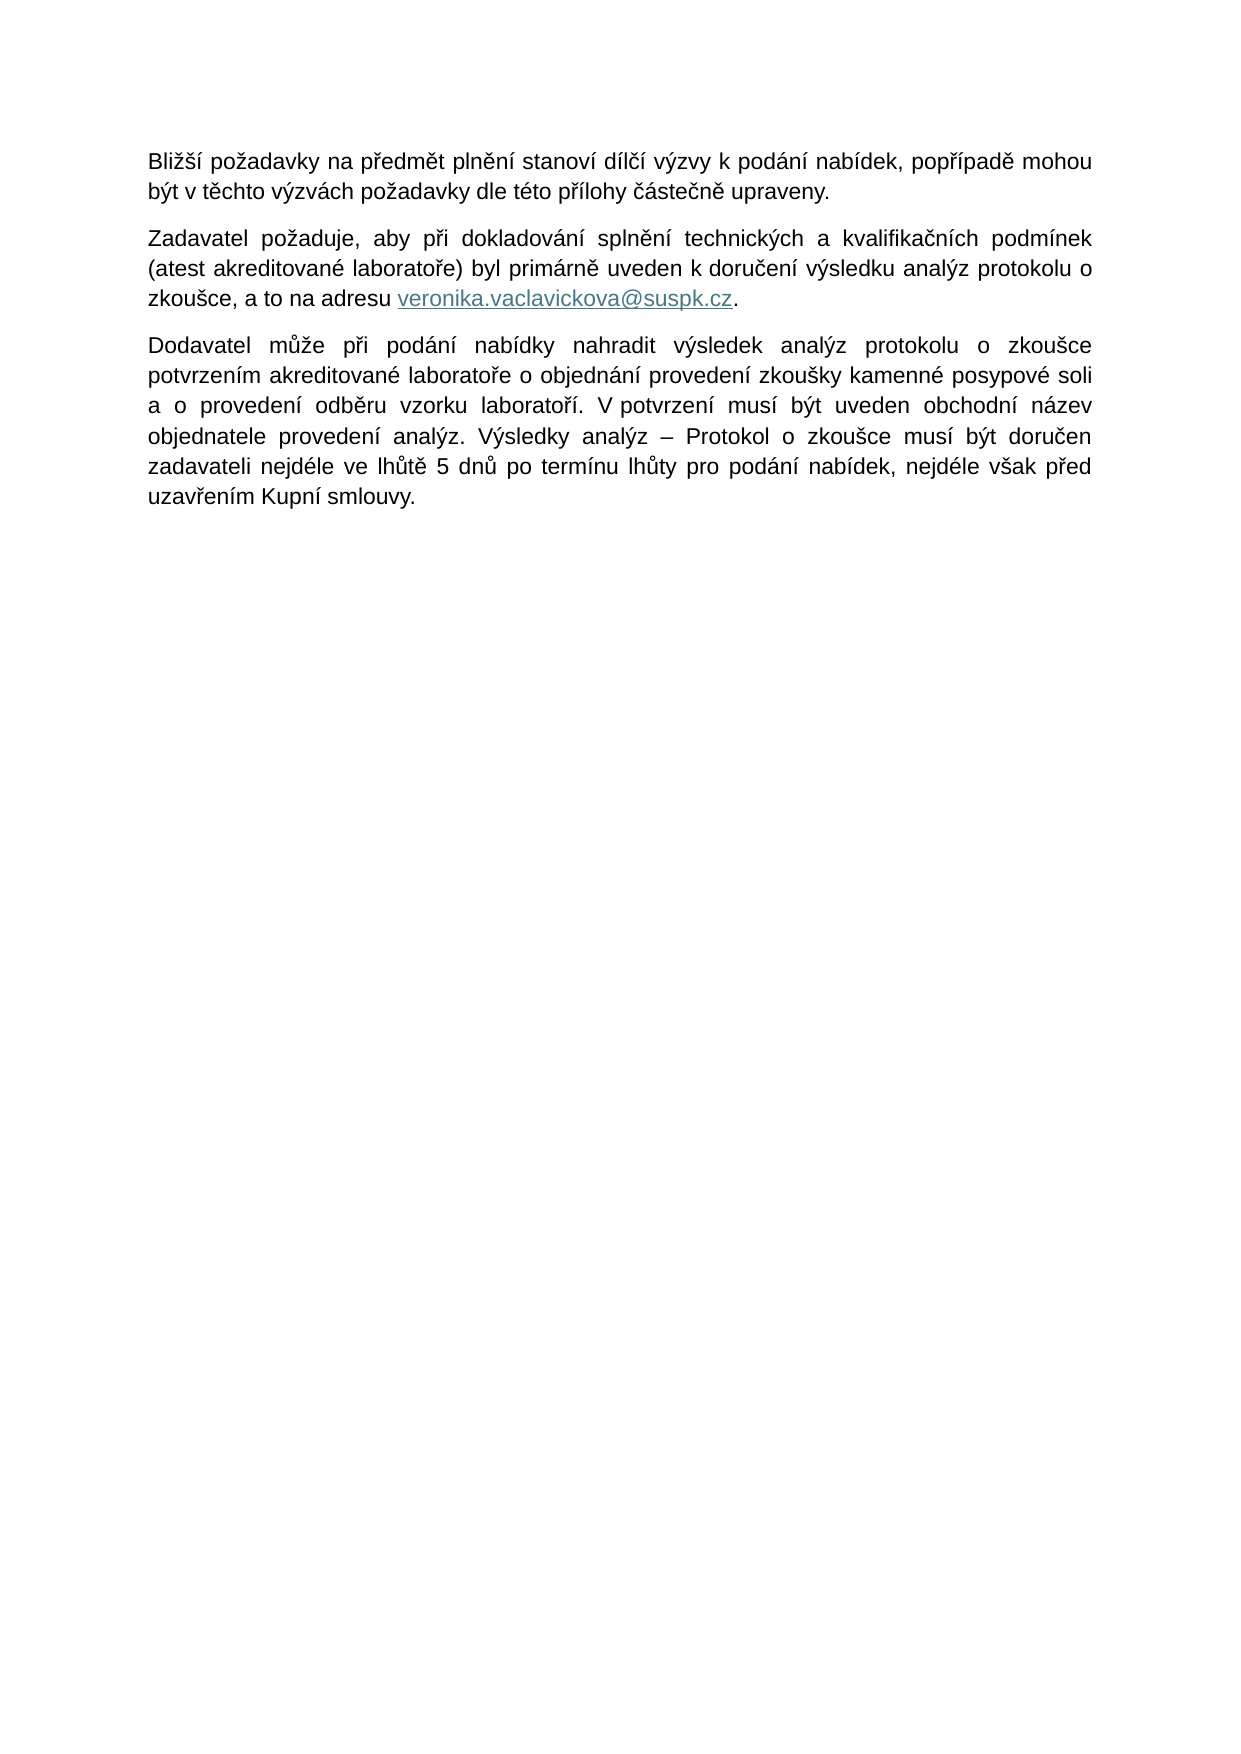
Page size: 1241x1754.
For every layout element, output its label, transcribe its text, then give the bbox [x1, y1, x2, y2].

text Bližší požadavky na předmět plnění stanoví dílčí výzvy k podání nabídek, popřípadě mohou být v těchto výzvách požadavky dle této přílohy částečně upraveny. [148, 148, 1093, 204]
text Dodavatel může při podání nabídky nahradit výsledek analýz protokolu o zkoušce potvrzením akreditované laboratoře o objednání provedení zkoušky kamenné posypové soli a o provedení odběru vzorku laboratoří. V potvrzení musí být uveden obchodní název objednatele provedení analýz. Výsledky analýz – Protokol o zkoušce musí být doručen zadavateli nejdéle ve lhůtě 5 dnů po termínu lhůty pro podání nabídek, nejdéle však před uzavřením Kupní smlouvy. [148, 332, 1093, 509]
text Zadavatel požaduje, aby při dokladování splnění technických a kvalifikačních podmínek (atest akreditované laboratoře) byl primárně uveden k doručení výsledku analýz protokolu o zkoušce, a to na adresu veronika.vaclavickova@suspk.cz. [148, 225, 1093, 311]
